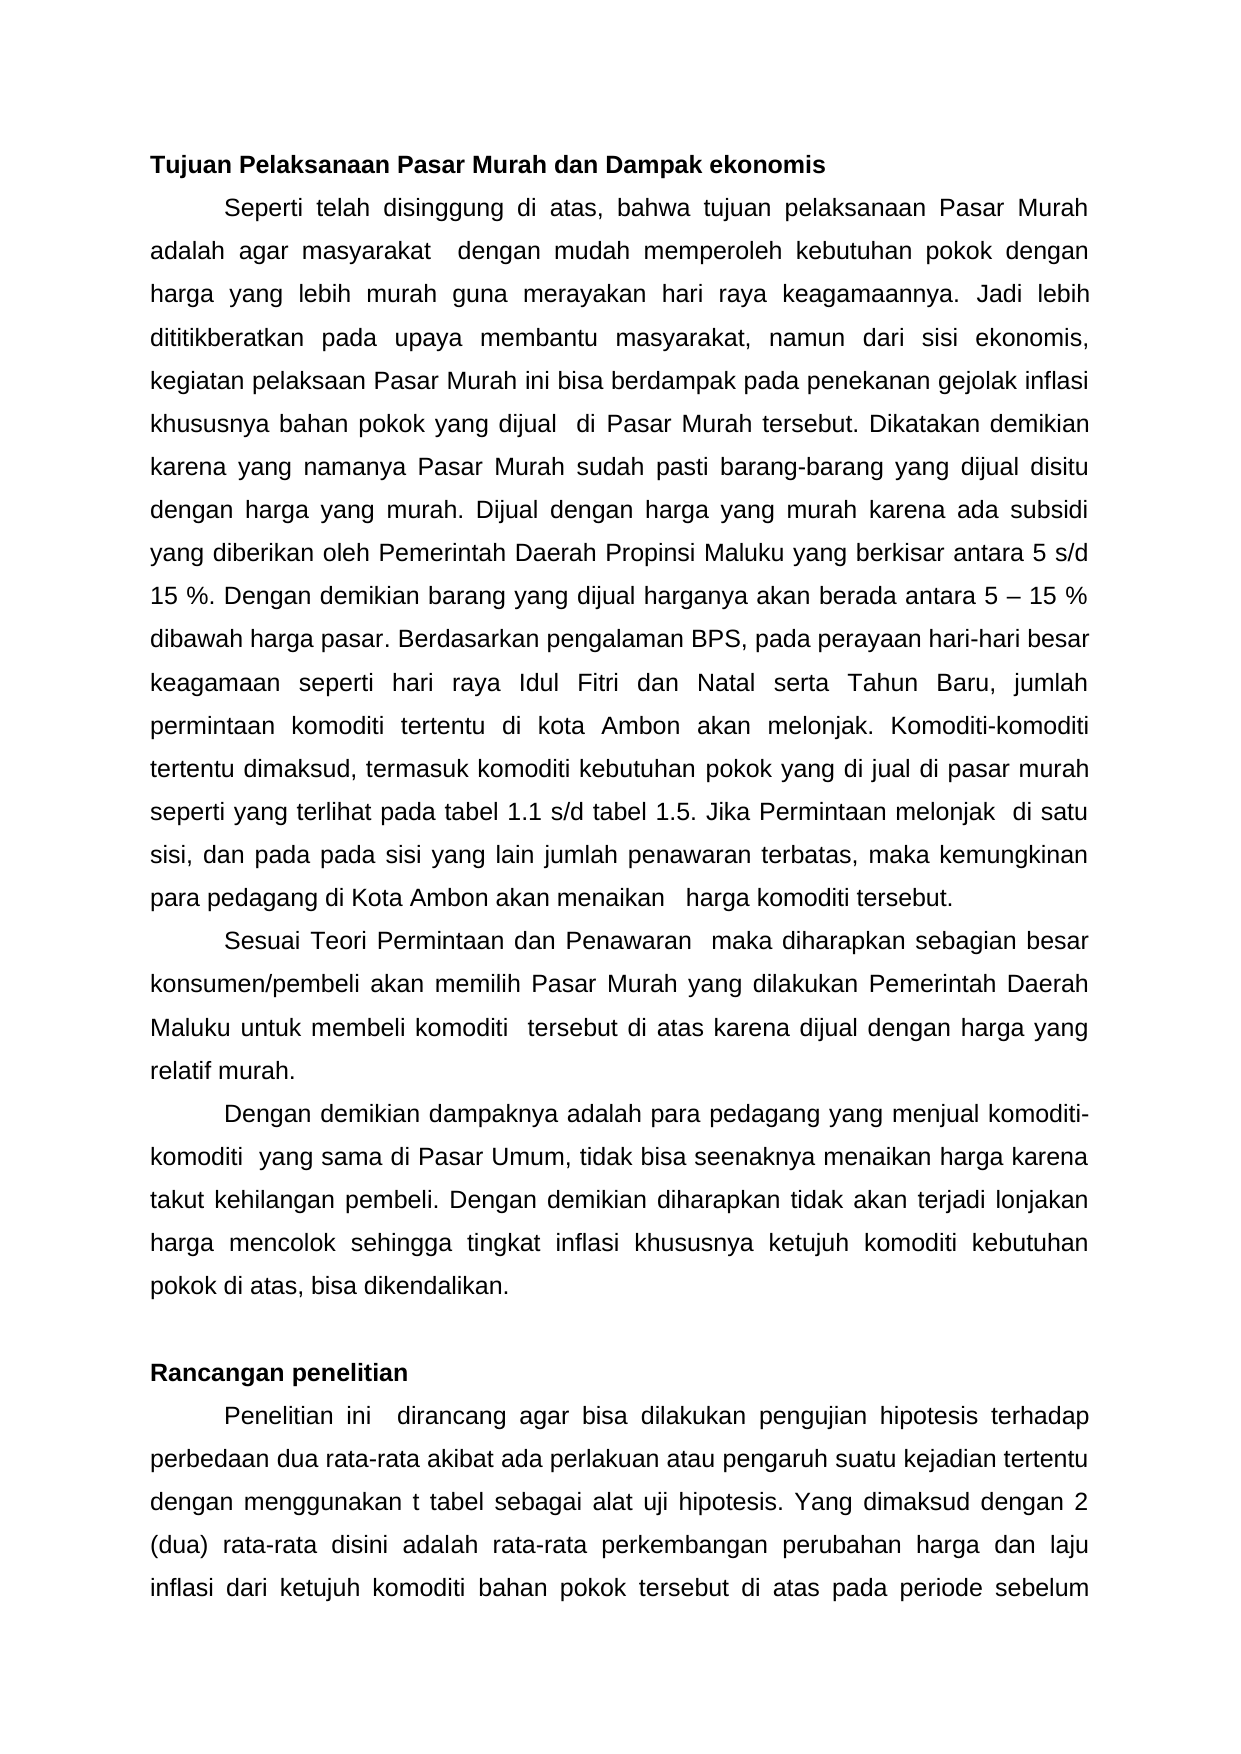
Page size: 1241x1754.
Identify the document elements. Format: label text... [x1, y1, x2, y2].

text Dengan demikian dampaknya adalah para pedagang yang menjual komoditi-komoditi yang sama di Pasar Umum, tidak bisa seenaknya menaikan harga karena takut kehilangan pembeli. Dengan demikian diharapkan tidak akan terjadi lonjakan harga mencolok sehingga tingkat inflasi khususnya ketujuh komoditi kebutuhan pokok di atas, bisa dikendalikan. [150, 1099, 1090, 1300]
text Rancangan penelitian [150, 1357, 1090, 1386]
text Seperti telah disinggung di atas, bahwa tujuan pelaksanaan Pasar Murah adalah agar masyarakat dengan mudah memperoleh kebutuhan pokok dengan harga yang lebih murah guna merayakan hari raya keagamaannya. Jadi lebih dititikberatkan pada upaya membantu masyarakat, namun dari sisi ekonomis, kegiatan pelaksaan Pasar Murah ini bisa berdampak pada penekanan gejolak inflasi khususnya bahan pokok yang dijual di Pasar Murah tersebut. Dikatakan demikian karena yang namanya Pasar Murah sudah pasti barang-barang yang dijual disitu dengan harga yang murah. Dijual dengan harga yang murah karena ada subsidi yang diberikan oleh Pemerintah Daerah Propinsi Maluku yang berkisar antara 5 s/d 15 %. Dengan demikian barang yang dijual harganya akan berada antara 5 – 15 % dibawah harga pasar. Berdasarkan pengalaman BPS, pada perayaan hari-hari besar keagamaan seperti hari raya Idul Fitri dan Natal serta Tahun Baru, jumlah permintaan komoditi tertentu di kota Ambon akan melonjak. Komoditi-komoditi tertentu dimaksud, termasuk komoditi kebutuhan pokok yang di jual di pasar murah seperti yang terlihat pada tabel 1.1 s/d tabel 1.5. Jika Permintaan melonjak di satu sisi, dan pada pada sisi yang lain jumlah penawaran terbatas, maka kemungkinan para pedagang di Kota Ambon akan menaikan harga komoditi tersebut. [150, 193, 1090, 912]
text Tujuan Pelaksanaan Pasar Murah dan Dampak ekonomis [150, 150, 1090, 179]
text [150, 1401, 1090, 1602]
text Sesuai Teori Permintaan dan Penawaran maka diharapkan sebagian besar konsumen/pembeli akan memilih Pasar Murah yang dilakukan Pemerintah Daerah Maluku untuk membeli komoditi tersebut di atas karena dijual dengan harga yang relatif murah. [150, 926, 1090, 1084]
